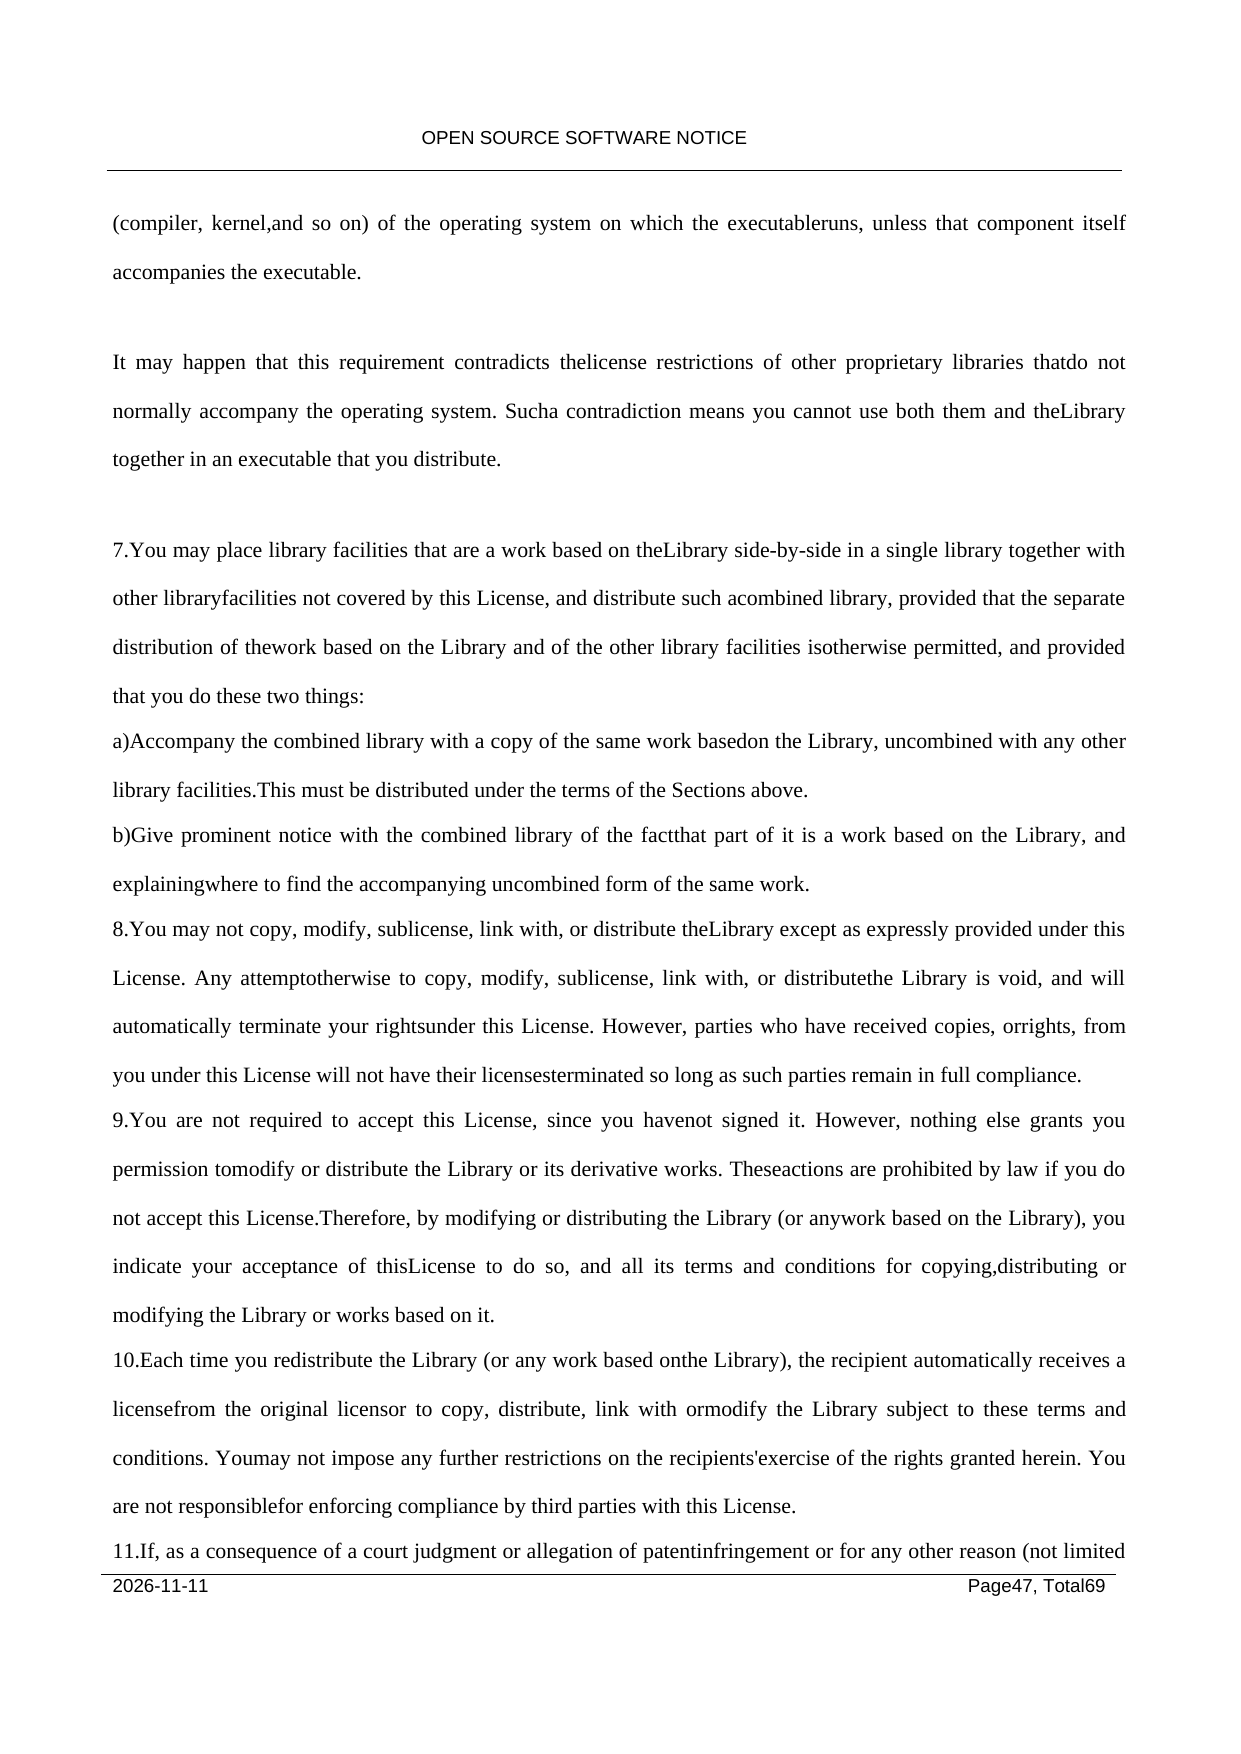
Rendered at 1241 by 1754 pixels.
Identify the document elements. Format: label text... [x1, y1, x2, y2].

text 9.You are not required to accept this License, since you havenot signed it. However, nothing else grants you permission tomodify or distribute the Library or its derivative works. Theseactions are prohibited by law if you do not accept this License.Therefore, by modifying or distributing the Library (or anywork based on the Library), you indicate your acceptance of thisLicense to do so, and all its terms and conditions for copying,distributing or modifying the Library or works based on it. [112, 1103, 1128, 1331]
text It may happen that this requirement contradicts thelicense restrictions of other proprietary libraries thatdo not normally accompany the operating system. Sucha contradiction means you cannot use both them and theLibrary together in an executable that you distribute. [112, 345, 1128, 475]
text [112, 206, 1128, 288]
text b)Give prominent notice with the combined library of the factthat part of it is a work based on the Library, and explainingwhere to find the accompanying uncombined form of the same work. [112, 818, 1128, 899]
text 7.You may place library facilities that are a work based on theLibrary side-by-side in a single library together with other libraryfacilities not covered by this License, and distribute such acombined library, provided that the separate distribution of thework based on the Library and of the other library facilities isotherwise permitted, and provided that you do these two things: [112, 533, 1128, 712]
text a)Accompany the combined library with a copy of the same work basedon the Library, uncombined with any other library facilities.This must be distributed under the terms of the Sections above. [112, 724, 1128, 806]
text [112, 1535, 1128, 1567]
text 10.Each time you redistribute the Library (or any work based onthe Library), the recipient automatically receives a licensefrom the original licensor to copy, distribute, link with ormodify the Library subject to these terms and conditions. Youmay not impose any further restrictions on the recipients'exercise of the rights granted herein. You are not responsiblefor enforcing compliance by third parties with this License. [112, 1343, 1128, 1522]
text 8.You may not copy, modify, sublicense, link with, or distribute theLibrary except as expressly provided under this License. Any attemptotherwise to copy, modify, sublicense, link with, or distributethe Library is void, and will automatically terminate your rightsunder this License. However, parties who have received copies, orrights, from you under this License will not have their licensesterminated so long as such parties remain in full compliance. [112, 912, 1128, 1091]
